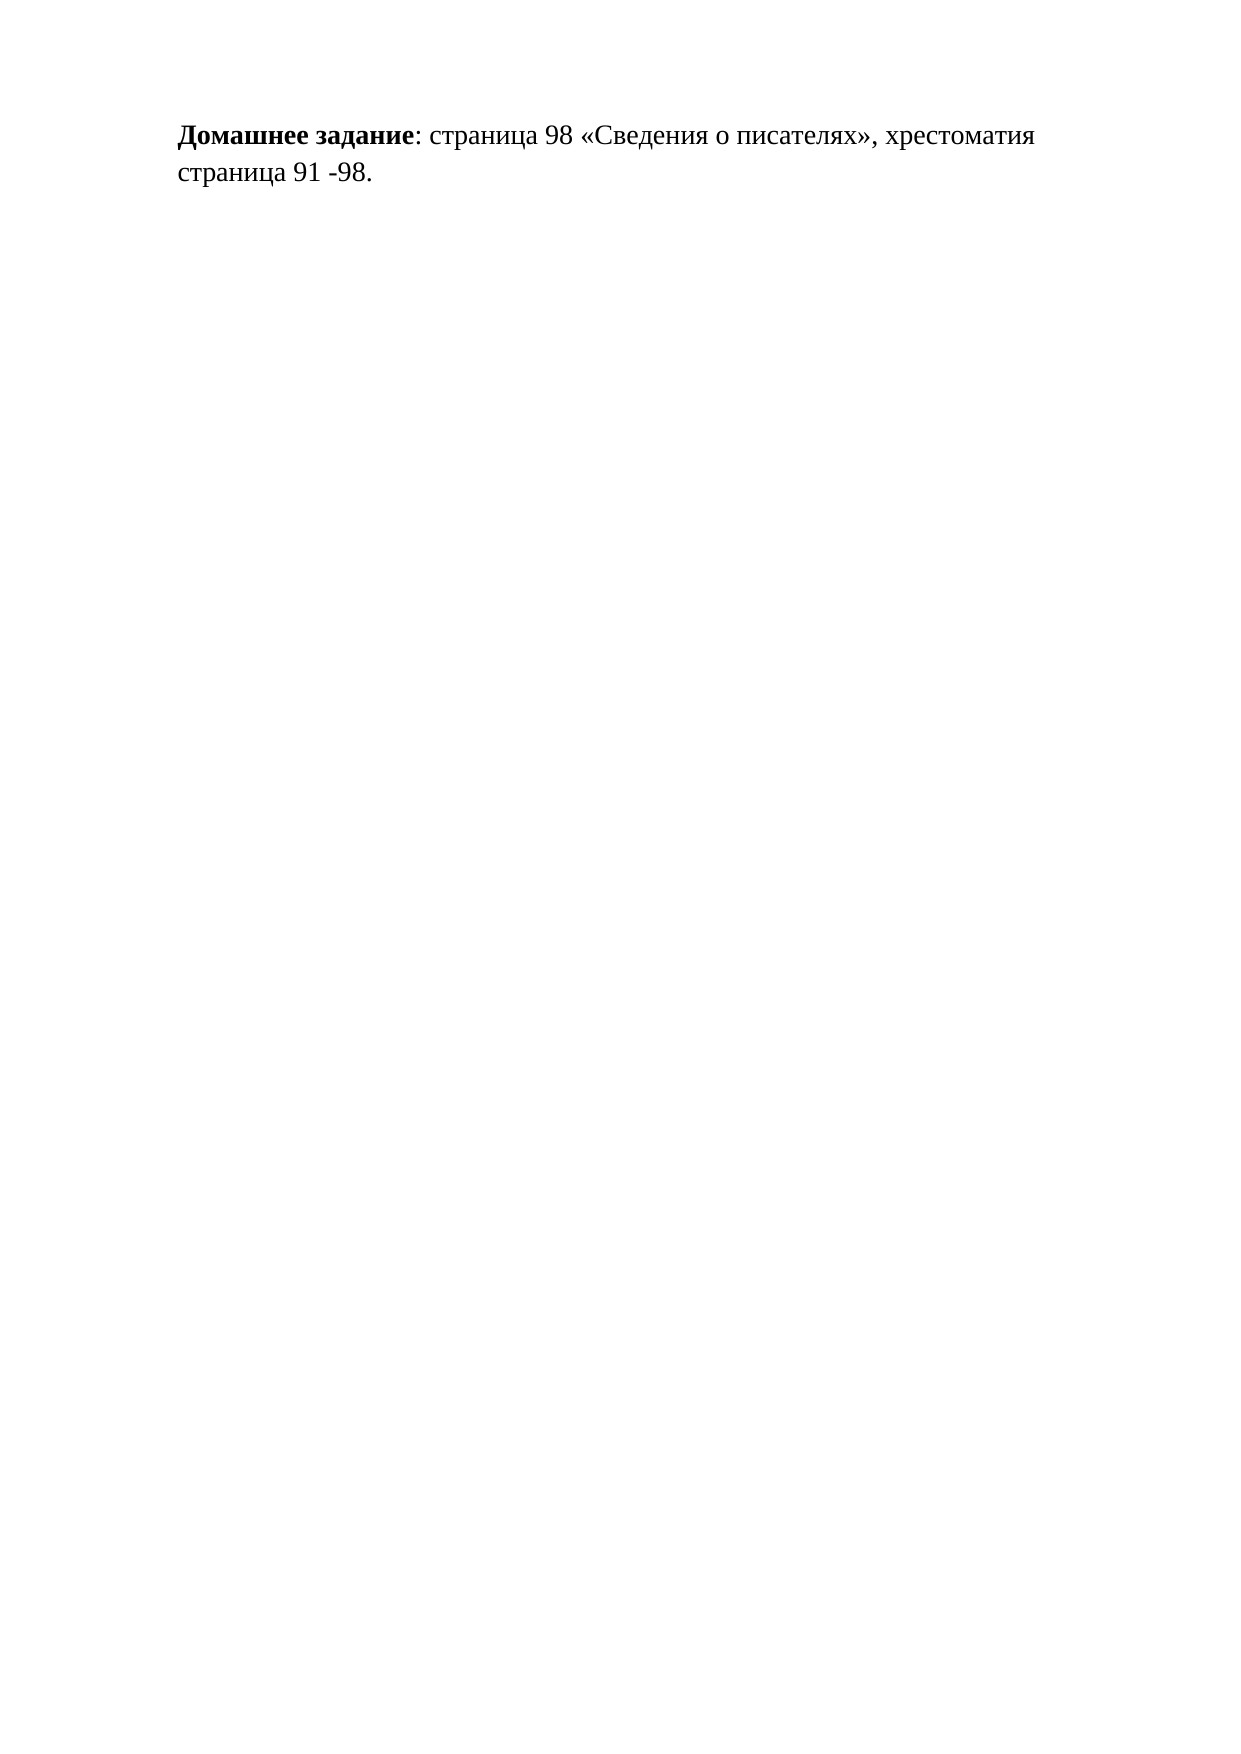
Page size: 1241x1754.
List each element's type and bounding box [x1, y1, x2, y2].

text [177, 118, 1152, 188]
